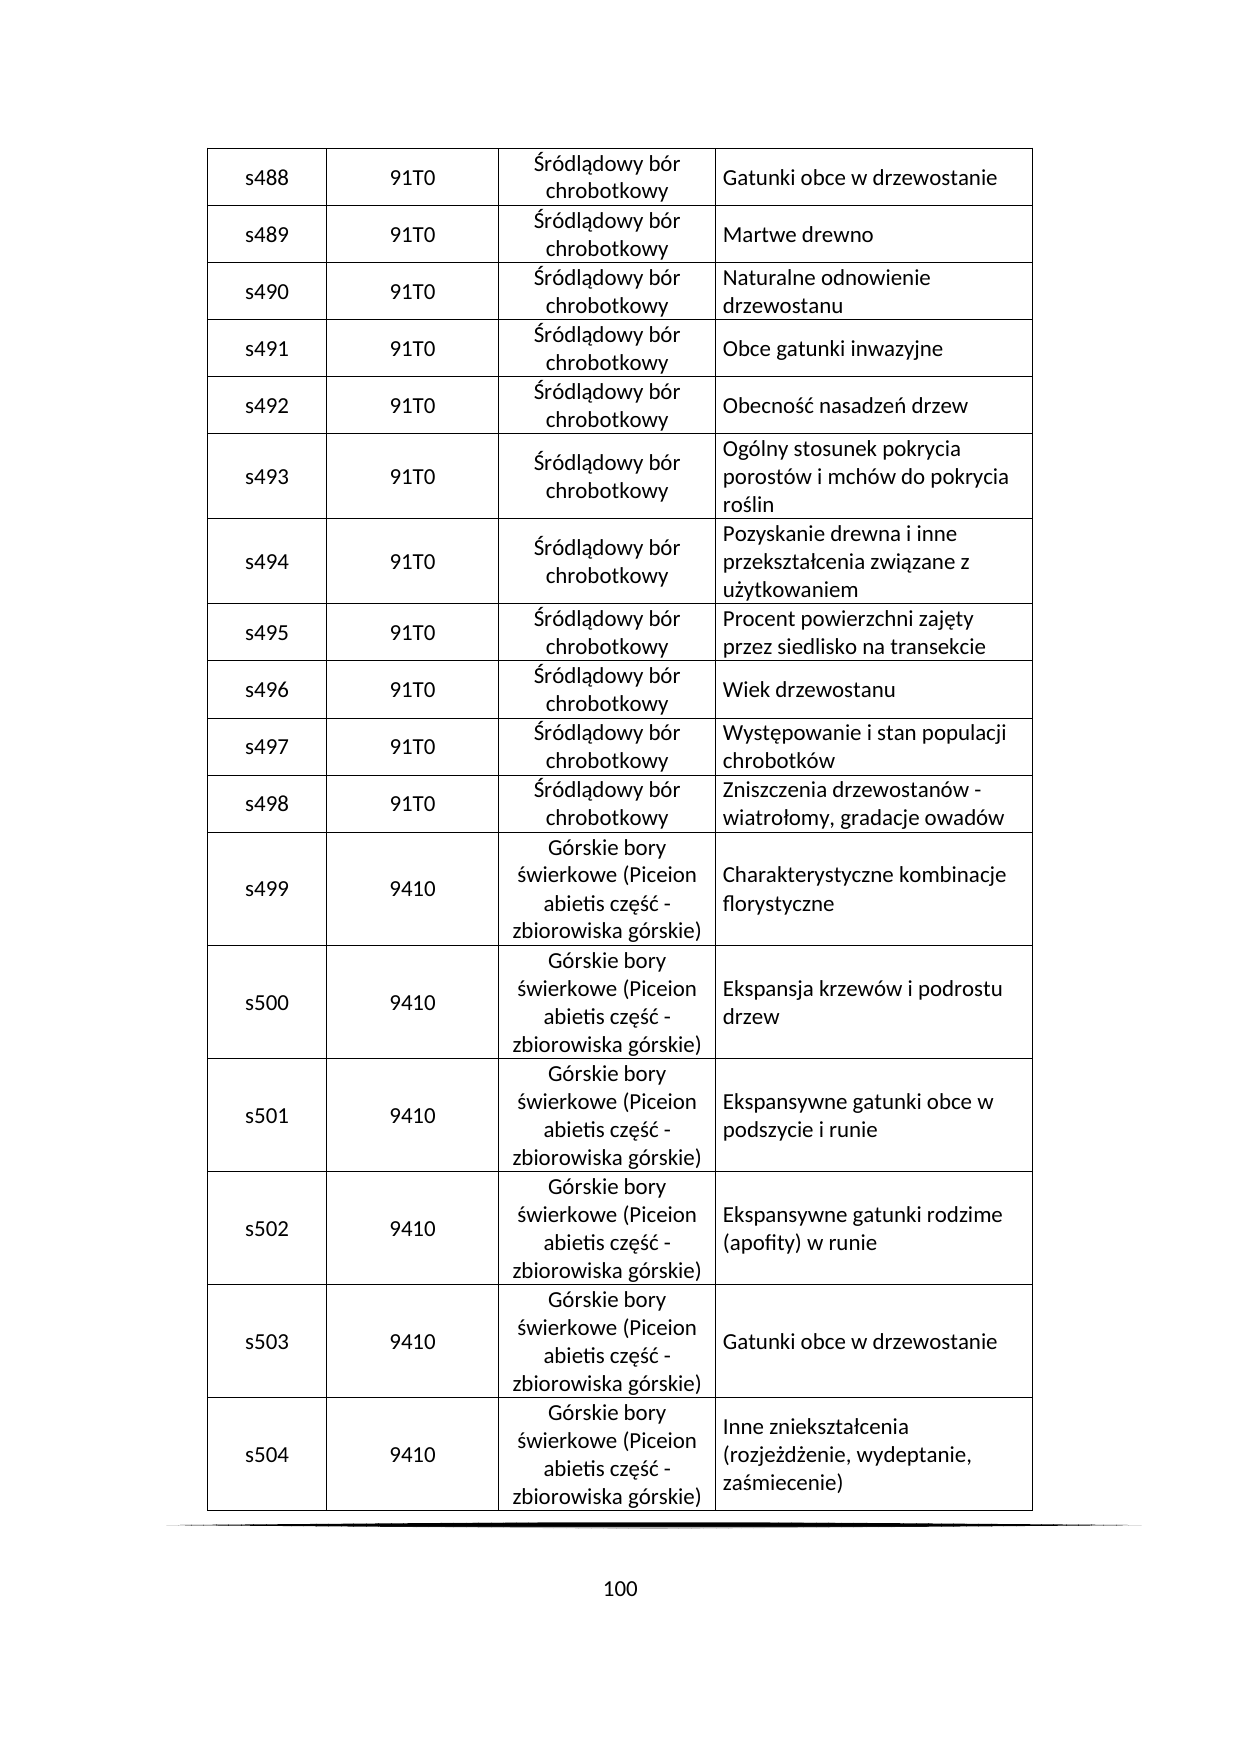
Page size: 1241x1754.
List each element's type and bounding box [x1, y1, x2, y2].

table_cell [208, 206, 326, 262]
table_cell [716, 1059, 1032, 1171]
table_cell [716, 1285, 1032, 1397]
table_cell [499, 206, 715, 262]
picture [166, 1521, 1142, 1529]
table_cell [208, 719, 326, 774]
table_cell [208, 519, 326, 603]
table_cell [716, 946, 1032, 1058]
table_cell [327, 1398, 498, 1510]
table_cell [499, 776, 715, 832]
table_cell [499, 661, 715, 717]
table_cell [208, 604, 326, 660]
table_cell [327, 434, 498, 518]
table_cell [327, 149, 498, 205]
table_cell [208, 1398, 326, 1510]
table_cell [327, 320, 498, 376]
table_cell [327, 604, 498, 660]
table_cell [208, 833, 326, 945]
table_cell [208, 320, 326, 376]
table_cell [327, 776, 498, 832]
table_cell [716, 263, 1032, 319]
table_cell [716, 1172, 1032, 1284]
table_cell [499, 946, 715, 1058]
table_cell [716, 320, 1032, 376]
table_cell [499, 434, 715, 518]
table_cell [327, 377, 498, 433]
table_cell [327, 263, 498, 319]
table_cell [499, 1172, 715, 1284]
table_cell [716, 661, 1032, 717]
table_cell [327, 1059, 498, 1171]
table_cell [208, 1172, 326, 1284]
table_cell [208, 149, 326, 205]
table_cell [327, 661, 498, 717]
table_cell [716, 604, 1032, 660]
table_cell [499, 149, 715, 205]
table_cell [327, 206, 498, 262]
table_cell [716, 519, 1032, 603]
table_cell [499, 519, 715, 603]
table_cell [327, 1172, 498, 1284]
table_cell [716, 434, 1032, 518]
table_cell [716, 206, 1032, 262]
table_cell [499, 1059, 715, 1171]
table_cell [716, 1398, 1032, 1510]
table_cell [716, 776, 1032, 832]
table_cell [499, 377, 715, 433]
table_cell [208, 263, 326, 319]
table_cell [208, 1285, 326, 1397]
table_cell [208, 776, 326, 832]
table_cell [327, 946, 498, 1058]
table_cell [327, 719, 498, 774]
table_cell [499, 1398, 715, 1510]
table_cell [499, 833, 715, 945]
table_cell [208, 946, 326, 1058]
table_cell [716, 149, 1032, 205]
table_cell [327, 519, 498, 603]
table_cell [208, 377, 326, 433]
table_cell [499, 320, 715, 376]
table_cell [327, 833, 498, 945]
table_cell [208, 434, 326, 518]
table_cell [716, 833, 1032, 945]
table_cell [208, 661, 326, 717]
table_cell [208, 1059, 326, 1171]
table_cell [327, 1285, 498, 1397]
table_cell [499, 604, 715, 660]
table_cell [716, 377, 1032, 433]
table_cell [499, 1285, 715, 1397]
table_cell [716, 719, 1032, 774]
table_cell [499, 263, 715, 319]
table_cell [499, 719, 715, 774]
